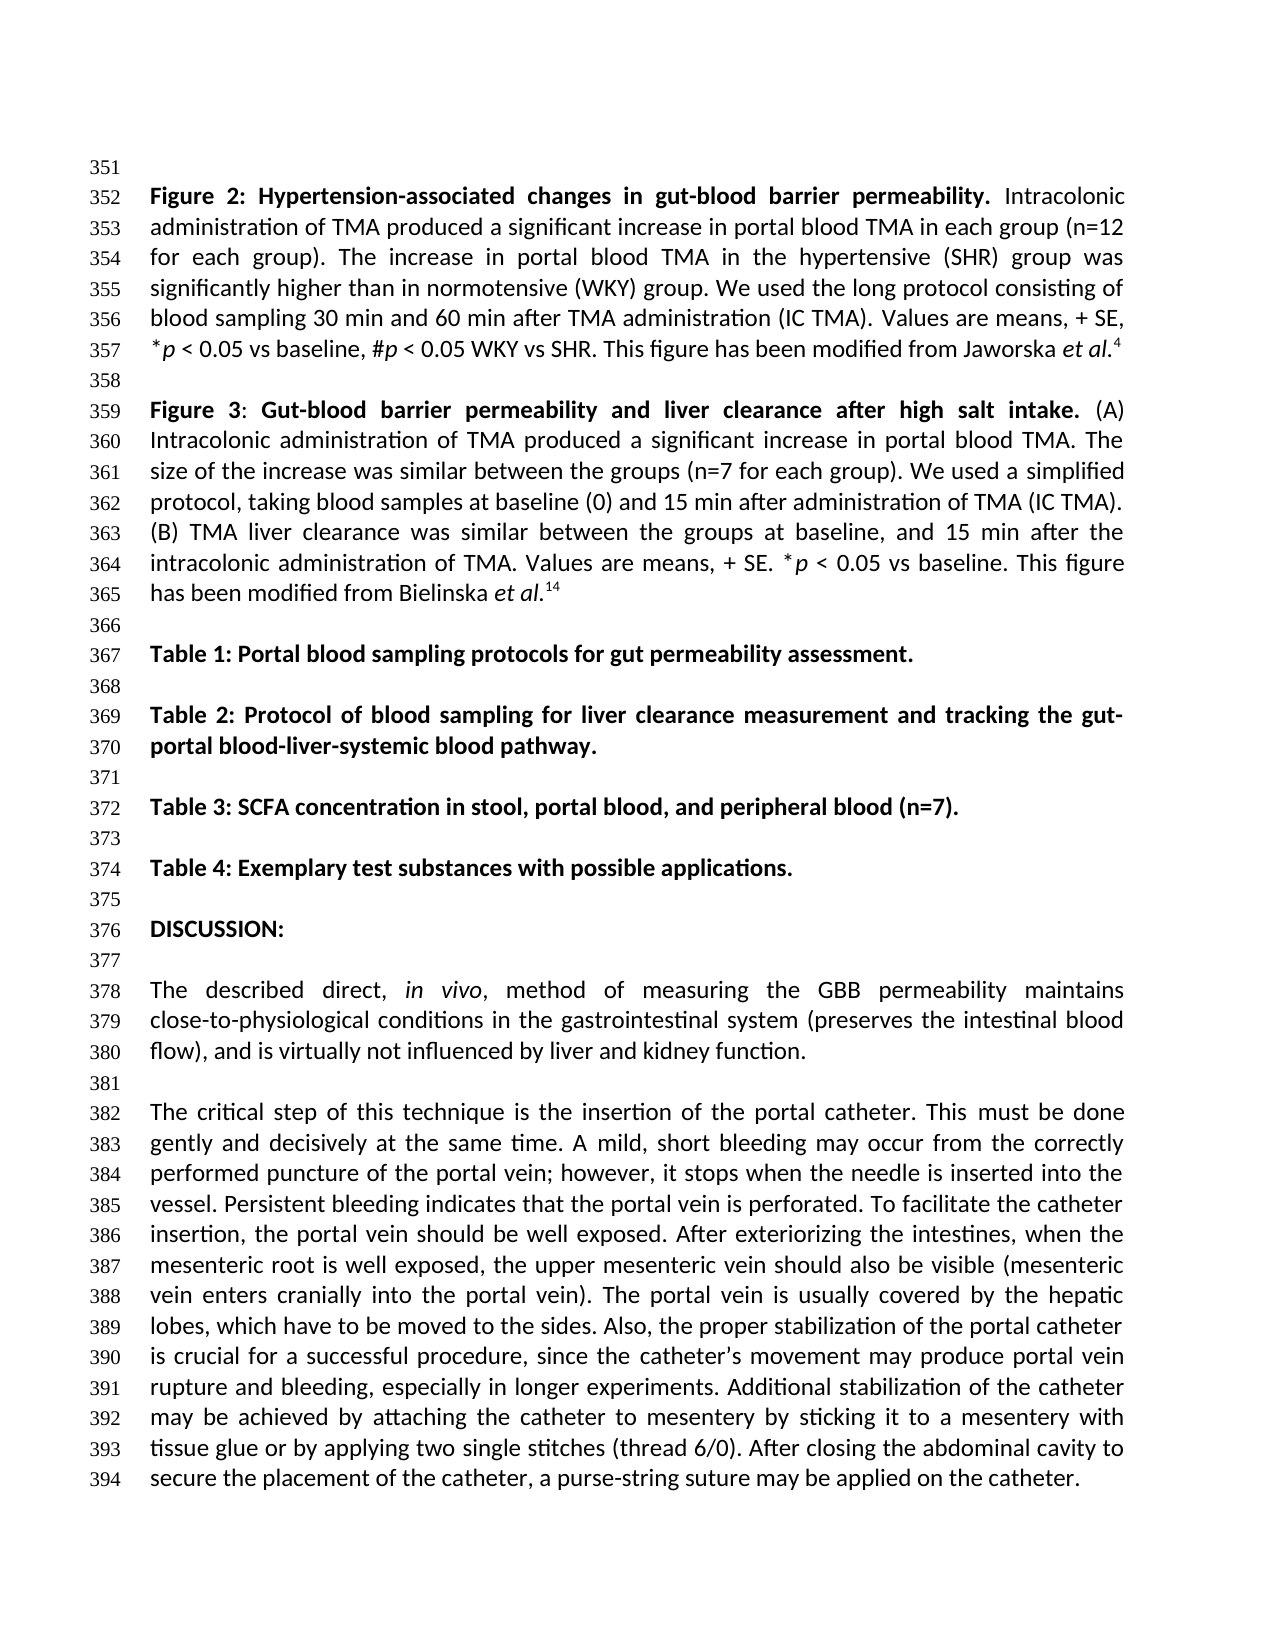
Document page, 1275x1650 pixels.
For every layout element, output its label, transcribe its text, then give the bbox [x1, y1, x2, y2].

text DISCUSSION: [150, 913, 1125, 943]
text Table 4: Exemplary test substances with possible applications. [150, 852, 1125, 882]
text The critical step of this technique is the insertion of the portal catheter. This must be done gently and decisively at the same time. A mild, short bleeding may occur from the correctly performed puncture of the portal vein; however, it stops when the needle is inserted into the vessel. Persistent bleeding indicates that the portal vein is perforated. To facilitate the catheter insertion, the portal vein should be well exposed. After exteriorizing the intestines, when the mesenteric root is well exposed, the upper mesenteric vein should also be visible (mesenteric vein enters cranially into the portal vein). The portal vein is usually covered by the hepatic lobes, which have to be moved to the sides. Also, the proper stabilization of the portal catheter is crucial for a successful procedure, since the catheter’s movement may produce portal vein rupture and bleeding, especially in longer experiments. Additional stabilization of the catheter may be achieved by attaching the catheter to mesentery by sticking it to a mesentery with tissue glue or by applying two single stitches (thread 6/0). After closing the abdominal cavity to secure the placement of the catheter, a purse-string suture may be applied on the catheter. [150, 1096, 1125, 1493]
text Table 2: Protocol of blood sampling for liver clearance measurement and tracking the gut-portal blood-liver-systemic blood pathway. [150, 699, 1125, 760]
text Table 3: SCFA concentration in stool, portal blood, and peripheral blood (n=7). [150, 791, 1125, 821]
text Figure 2: Hypertension-associated changes in gut-blood barrier permeability. Intracolonic administration of TMA produced a significant increase in portal blood TMA in each group (n=12 for each group). The increase in portal blood TMA in the hypertensive (SHR) group was significantly higher than in normotensive (WKY) group. We used the long protocol consisting of blood sampling 30 min and 60 min after TMA administration (IC TMA). Values are means, + SE, *p < 0.05 vs baseline, #p < 0.05 WKY vs SHR. This figure has been modified from Jaworska et al.4 [150, 181, 1125, 364]
text Figure 3: Gut-blood barrier permeability and liver clearance after high salt intake. (A) Intracolonic administration of TMA produced a significant increase in portal blood TMA. The size of the increase was similar between the groups (n=7 for each group). We used a simplified protocol, taking blood samples at baseline (0) and 15 min after administration of TMA (IC TMA). (B) TMA liver clearance was similar between the groups at baseline, and 15 min after the intracolonic administration of TMA. Values are means, + SE. *p < 0.05 vs baseline. This figure has been modified from Bielinska et al.14 [150, 394, 1125, 608]
text Table 1: Portal blood sampling protocols for gut permeability assessment. [150, 638, 1125, 669]
text The described direct, in vivo, method of measuring the GBB permeability maintains close-to-physiological conditions in the gastrointestinal system (preserves the intestinal blood flow), and is virtually not influenced by liver and kidney function. [150, 974, 1125, 1066]
